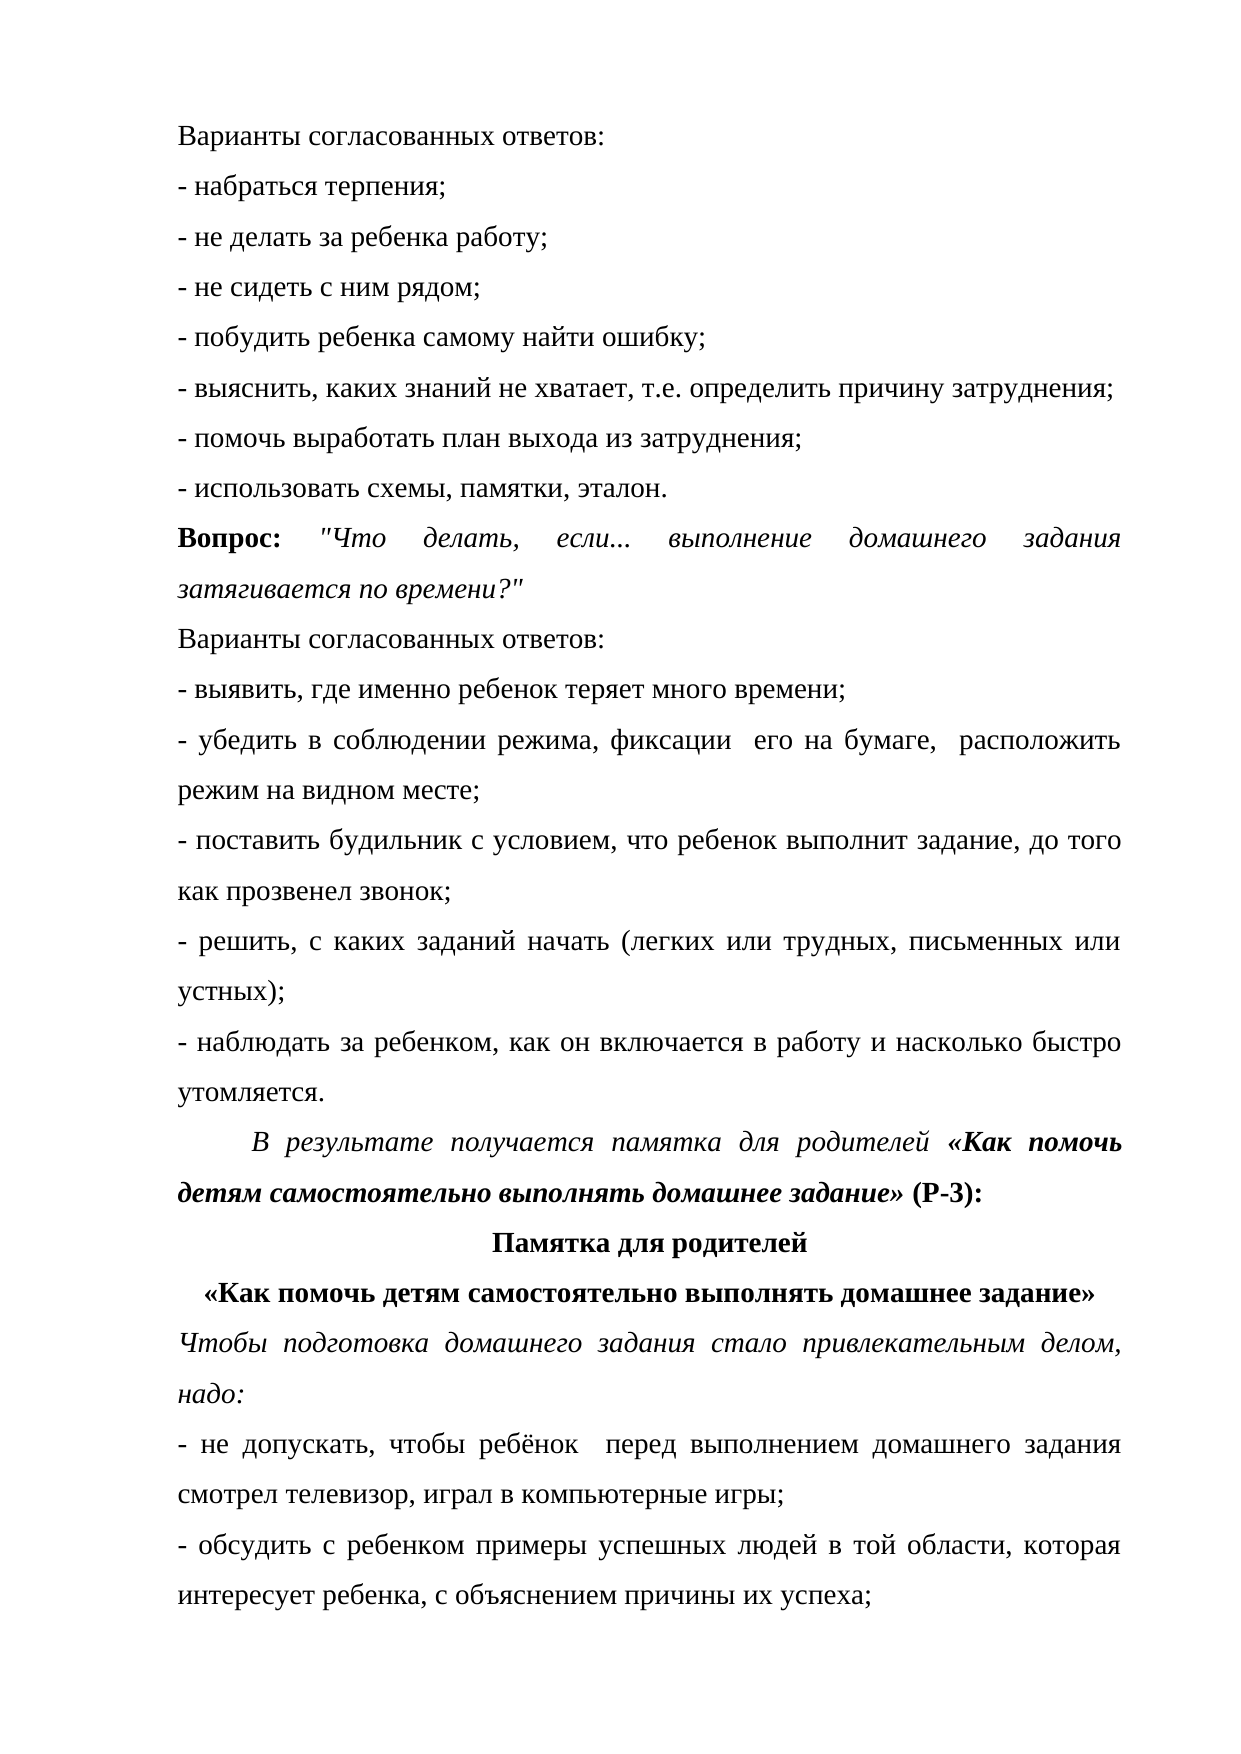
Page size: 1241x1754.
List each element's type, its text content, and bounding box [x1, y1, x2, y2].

text - обсудить с ребенком примеры успешных людей в той области, которая интересует ребенка, с объяснением причины их успеха; [177, 1527, 1122, 1611]
text Памятка для родителей [177, 1225, 1122, 1258]
text - побудить ребенка самому найти ошибку; [177, 319, 1122, 353]
text - поставить будильник с условием, что ребенок выполнит задание, до того как прозвенел звонок; [177, 822, 1122, 906]
text - убедить в соблюдении режима, фиксации его на бумаге, расположить режим на видном месте; [177, 722, 1122, 806]
text - наблюдать за ребенком, как он включается в работу и насколько быстро утомляется. [177, 1024, 1122, 1108]
text - выявить, где именно ребенок теряет много времени; [177, 672, 1122, 705]
text «Как помочь детям самостоятельно выполнять домашнее задание» [177, 1275, 1122, 1309]
text - не сидеть с ним рядом; [177, 269, 1122, 303]
text Чтобы подготовка домашнего задания стало привлекательным делом, надо: [177, 1326, 1122, 1409]
text - набраться терпения; [177, 168, 1122, 202]
text В результате получается памятка для родителей «Как помочь детям самостоятельно выполнять домашнее задание» (Р-3): [177, 1124, 1122, 1208]
text - не допускать, чтобы ребёнок перед выполнением домашнего задания смотрел телевизор, играл в компьютерные игры; [177, 1426, 1122, 1510]
text Варианты согласованных ответов: [177, 621, 1122, 655]
text - выяснить, каких знаний не хватает, т.е. определить причину затруднения; [177, 370, 1122, 403]
text - решить, с каких заданий начать (легких или трудных, письменных или устных); [177, 923, 1122, 1007]
text Варианты согласованных ответов: [177, 118, 1122, 152]
text - помочь выработать план выхода из затруднения; [177, 420, 1122, 453]
text - не делать за ребенка работу; [177, 219, 1122, 252]
text - использовать схемы, памятки, эталон. [177, 470, 1122, 504]
text Вопрос: "Что делать, если... выполнение домашнего задания затягивается по времени?" [177, 521, 1122, 604]
